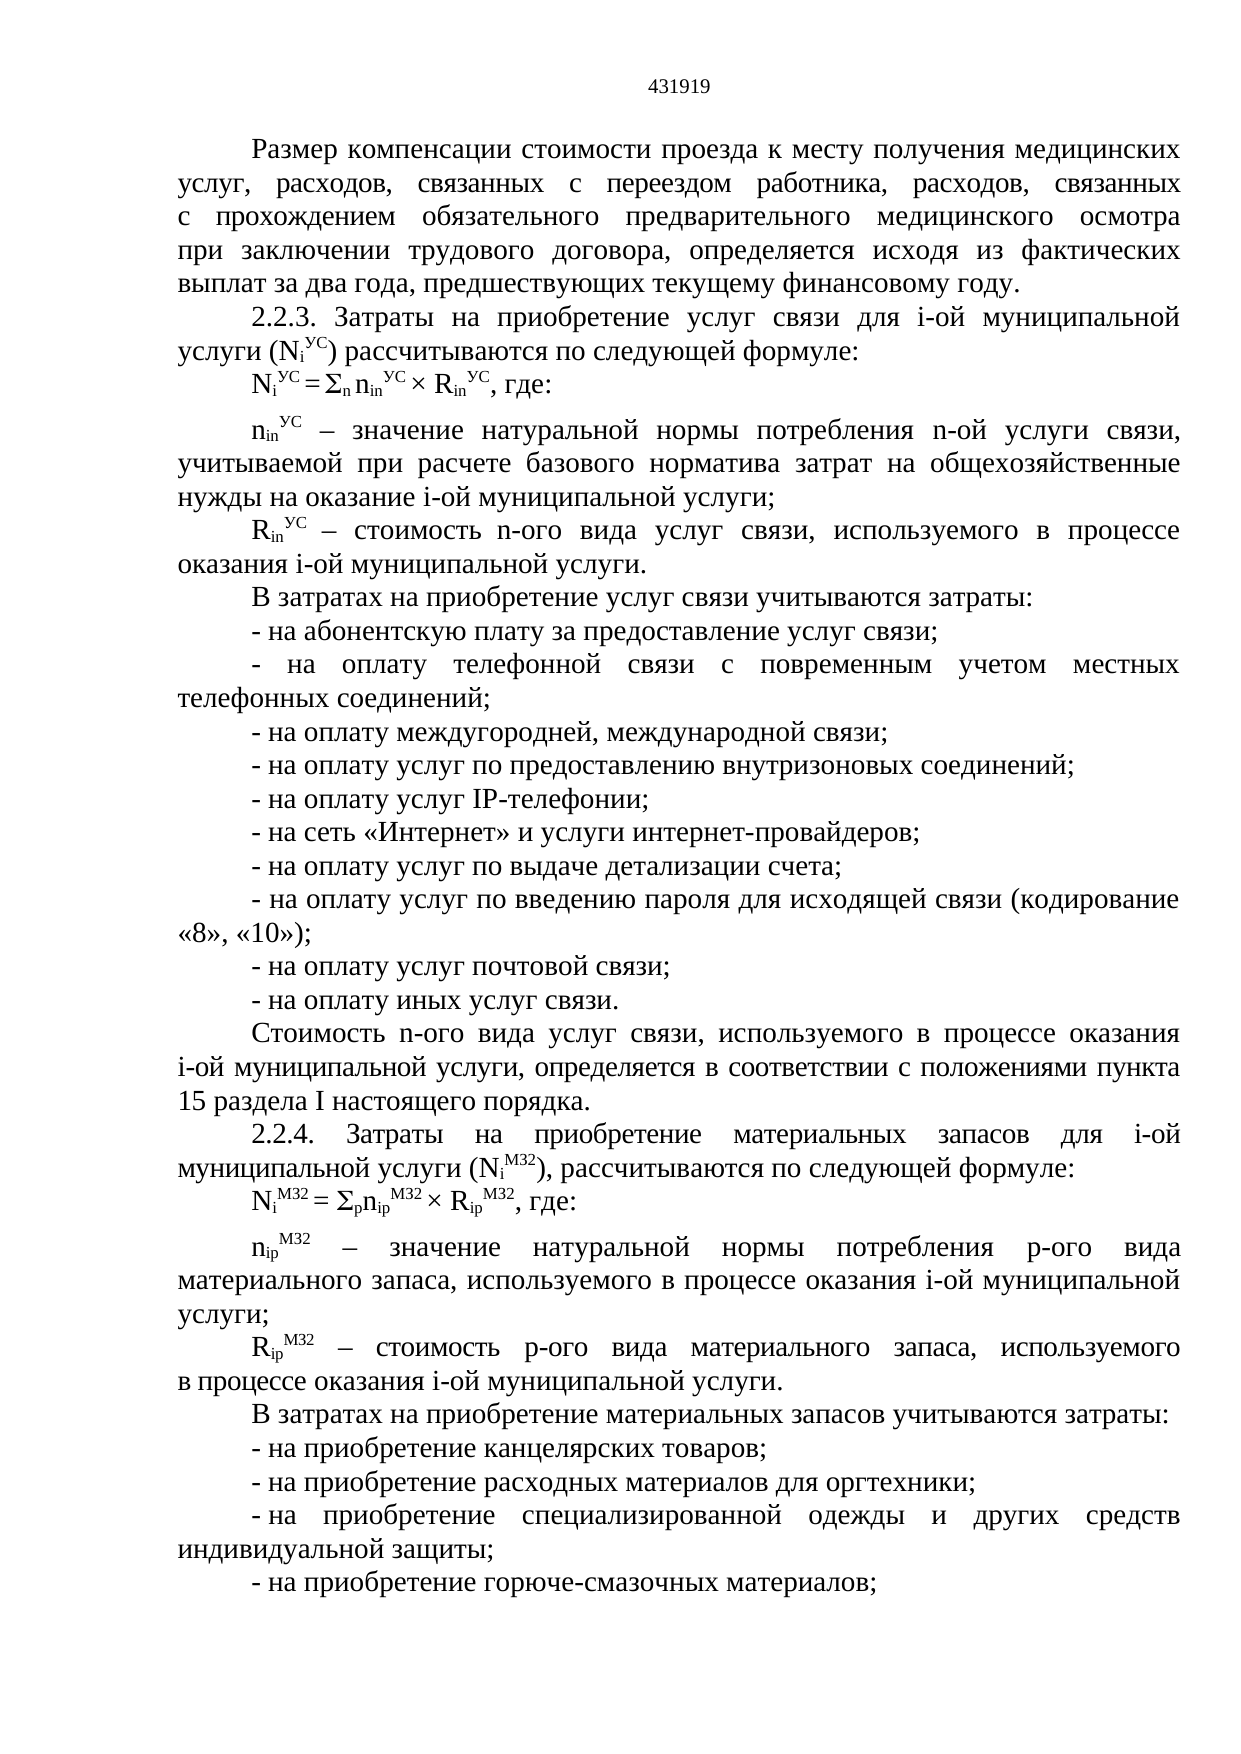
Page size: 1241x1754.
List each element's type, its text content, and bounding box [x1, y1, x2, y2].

text NiУС = n ninУС × RinУС, где: [177, 366, 272, 400]
text NiМЗ2 = pnipМЗ2 × RipМЗ2, где: [277, 1183, 1181, 1217]
text - на сеть «Интернет» и услуги интернет-провайдеров; [177, 814, 1181, 848]
text RipМЗ2 – стоимость p-ого вида материального запаса, используемого в процессе оказания i-ой муниципальной услуги. [177, 1329, 1181, 1397]
text - на оплату услуг по выдаче детализации счета; [177, 848, 1181, 881]
text - на приобретение канцелярских товаров; [177, 1430, 1181, 1464]
text - на оплату услуг IP-телефонии; [177, 781, 1181, 814]
text Размер компенсации стоимости проезда к месту получения медицинских услуг, расходов, связанных с переездом работника, расходов, связанных с прохождением обязательного предварительного медицинского осмотра при заключении трудового договора, определяется исходя из фактических выплат за два года, предшествующих текущему финансовому году. [177, 131, 1181, 299]
text - на оплату услуг по введению пароля для исходящей связи (кодирование «8», «10»); [177, 881, 1181, 948]
text - на оплату иных услуг связи. [177, 982, 1181, 1016]
text Стоимость n-ого вида услуг связи, используемого в процессе оказания i-ой муниципальной услуги, определяется в соответствии с положениями пункта 15 раздела I настоящего порядка. [177, 1016, 1181, 1116]
text nipМЗ2 – значение натуральной нормы потребления p-ого вида материального запаса, используемого в процессе оказания i-ой муниципальной услуги; [177, 1229, 1181, 1329]
text - на абонентскую плату за предоставление услуг связи; [177, 613, 1181, 647]
text - на приобретение специализированной одежды и других средств индивидуальной защиты; [177, 1497, 1181, 1564]
text NiУС = n ninУС × RinУС, где: [277, 366, 1181, 400]
text - на приобретение расходных материалов для оргтехники; [177, 1464, 1181, 1497]
text NiМЗ2 = pnipМЗ2 × RipМЗ2, где: [177, 1183, 272, 1217]
text - на оплату телефонной связи с повременным учетом местных телефонных соединений; [177, 647, 1181, 714]
text RinУС – стоимость n-ого вида услуг связи, используемого в процессе оказания i-ой муниципальной услуги. [177, 512, 1181, 579]
text В затратах на приобретение материальных запасов учитываются затраты: [177, 1397, 1181, 1430]
text - на оплату услуг почтовой связи; [177, 948, 1181, 982]
text 2.2.4. Затраты на приобретение материальных запасов для i-ой муниципальной услуги (NiМЗ2), рассчитываются по следующей формуле: [177, 1116, 1181, 1183]
text 2.2.3. Затраты на приобретение услуг связи для i-ой муниципальной услуги (NiУС) рассчитываются по следующей формуле: [177, 299, 1181, 366]
text В затратах на приобретение услуг связи учитываются затраты: [177, 579, 1181, 613]
text - на приобретение горюче-смазочных материалов; [177, 1564, 1181, 1598]
text - на оплату услуг по предоставлению внутризоновых соединений; [177, 747, 1181, 781]
text ninУС – значение натуральной нормы потребления n-ой услуги связи, учитываемой при расчете базового норматива затрат на общехозяйственные нужды на оказание i-ой муниципальной услуги; [177, 412, 1181, 512]
text - на оплату междугородней, международной связи; [177, 714, 1181, 747]
